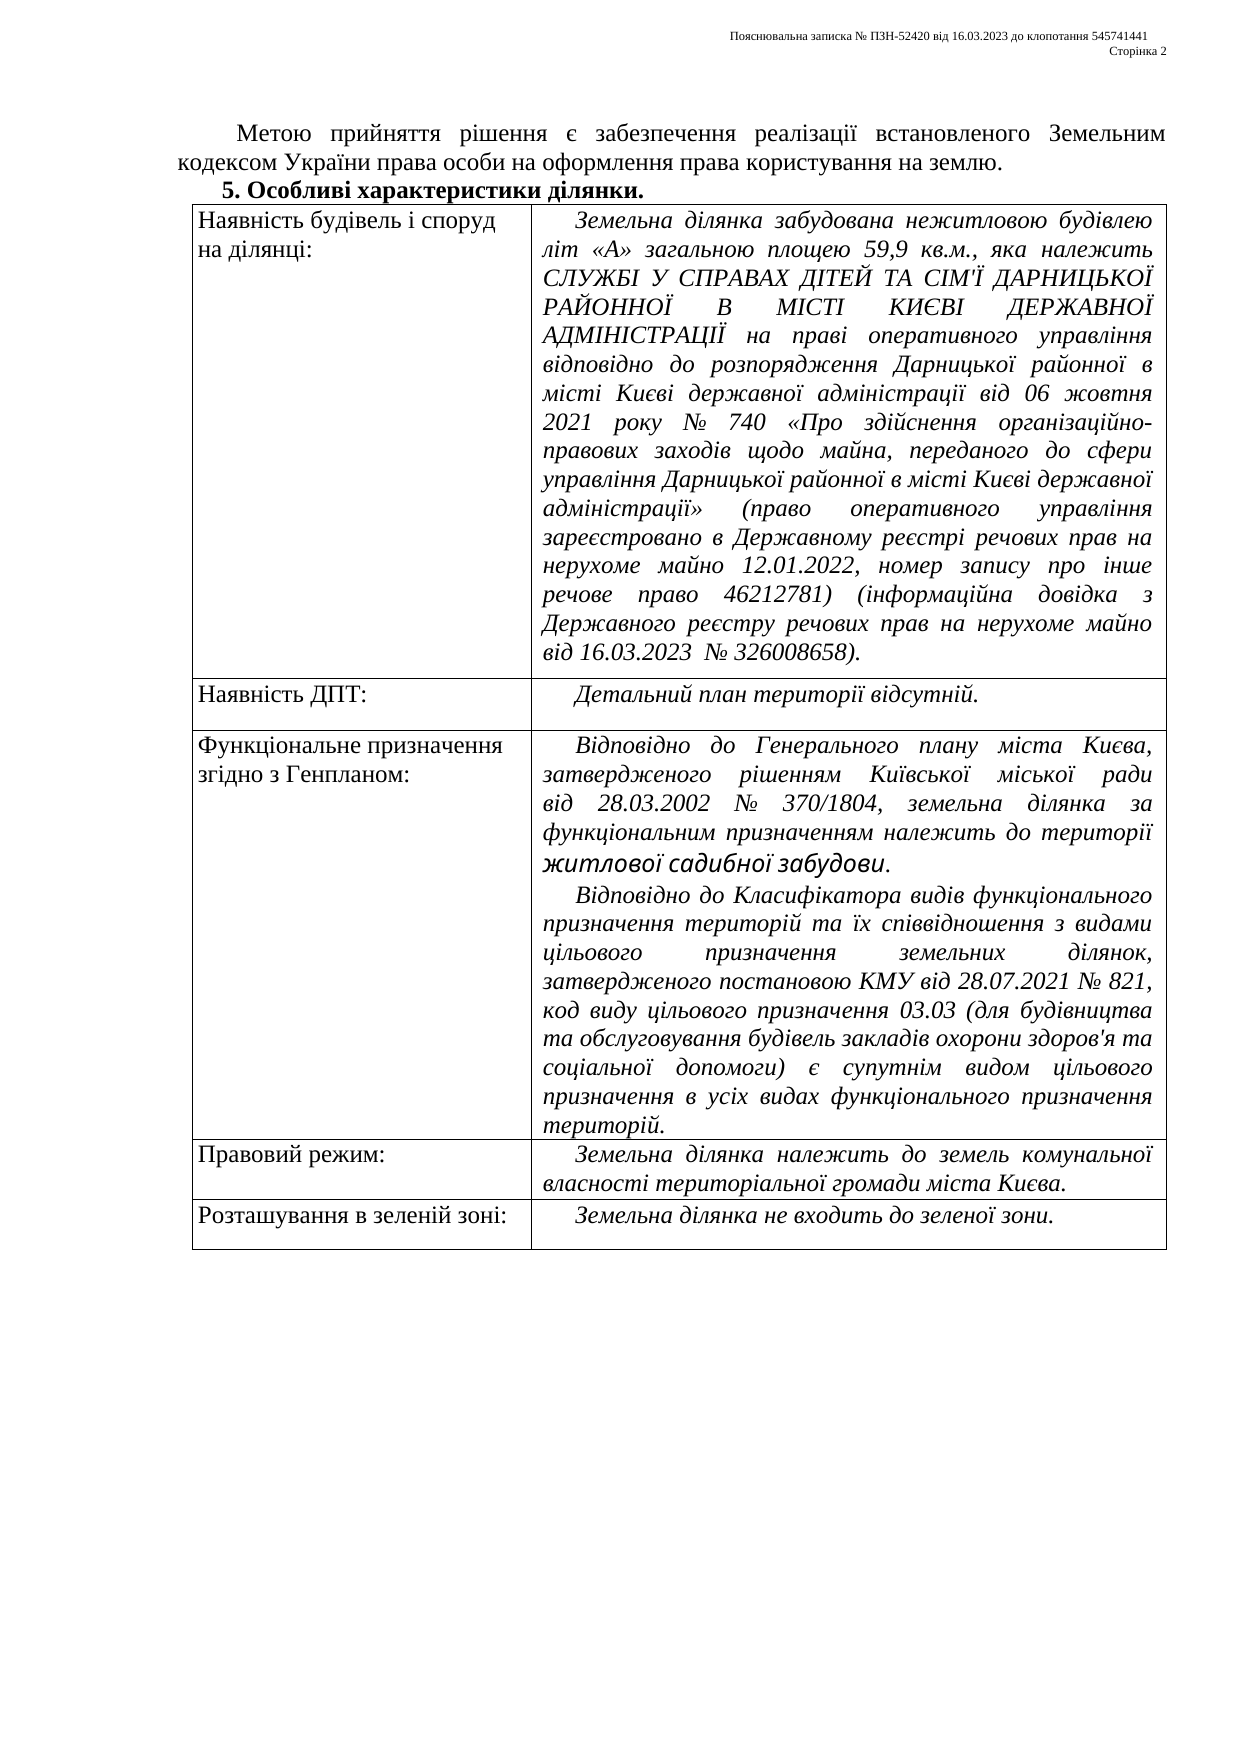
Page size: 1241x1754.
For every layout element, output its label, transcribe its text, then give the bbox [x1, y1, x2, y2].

table_cell Земельна ділянка належить до земель комунальної власності територіальної громади міста Києва. [532, 1140, 1166, 1199]
text 5. Особливі характеристики ділянки. [222, 176, 1166, 204]
table_header Земельна ділянка забудована нежитловою будівлею літ «А» загальною площею 59,9 кв.м., яка належить СЛУЖБІ У СПРАВАХ ДІТЕЙ ТА СІМ'Ї ДАРНИЦЬКОЇ РАЙОННОЇ В МІСТІ КИЄВІ ДЕРЖАВНОЇ АДМІНІСТРАЦІЇ на праві оперативного управління відповідно до розпорядження Дарницької районної в місті Києві державної адміністрації від 06 жовтня 2021 року № 740 «Про здійснення організаційно-правових заходів щодо майна, переданого до сфери управління Дарницької районної в місті Києві державної адміністрації» (право оперативного управління зареєстровано в Державному реєстрі речових прав на нерухоме майно 12.01.2022, номер запису про інше речове право 46212781) (інформаційна довідка з Державного реєстру речових прав на нерухоме майно від 16.03.2023 № 326008658). [532, 205, 1166, 678]
table_cell Наявність ДПТ: [193, 679, 531, 729]
table_cell Правовий режим: [193, 1140, 531, 1199]
table_cell Детальний план території відсутній. [532, 679, 1166, 729]
table_cell Розташування в зеленій зоні: [193, 1200, 531, 1249]
text Метою прийняття рішення є забезпечення реалізації встановленого Земельним кодексом України права особи на оформлення права користування на землю. [177, 118, 1166, 176]
table_header Наявність будівель і споруд на ділянці: [193, 205, 531, 678]
table_cell Відповідно до Генерального плану міста Києва, затвердженого рішенням Київської міської ради від 28.03.2002 № 370/1804, земельна ділянка за функціональним призначенням належить до території житлової садибної забудови. Відповідно до Класифікатора видів функціонального призначення територій та їх співвідношення з видами цільового призначення земельних ділянок, затвердженого постановою КМУ від 28.07.2021 № 821, код виду цільового призначення 03.03 (для будівництва та обслуговування будівель закладів охорони здоров'я та соціальної допомоги) є супутнім видом цільового призначення в усіх видах функціонального призначення територій. [532, 731, 1166, 1138]
table_cell Функціональне призначення згідно з Генпланом: [193, 731, 531, 1138]
table_cell Земельна ділянка не входить до зеленої зони. [532, 1200, 1166, 1249]
